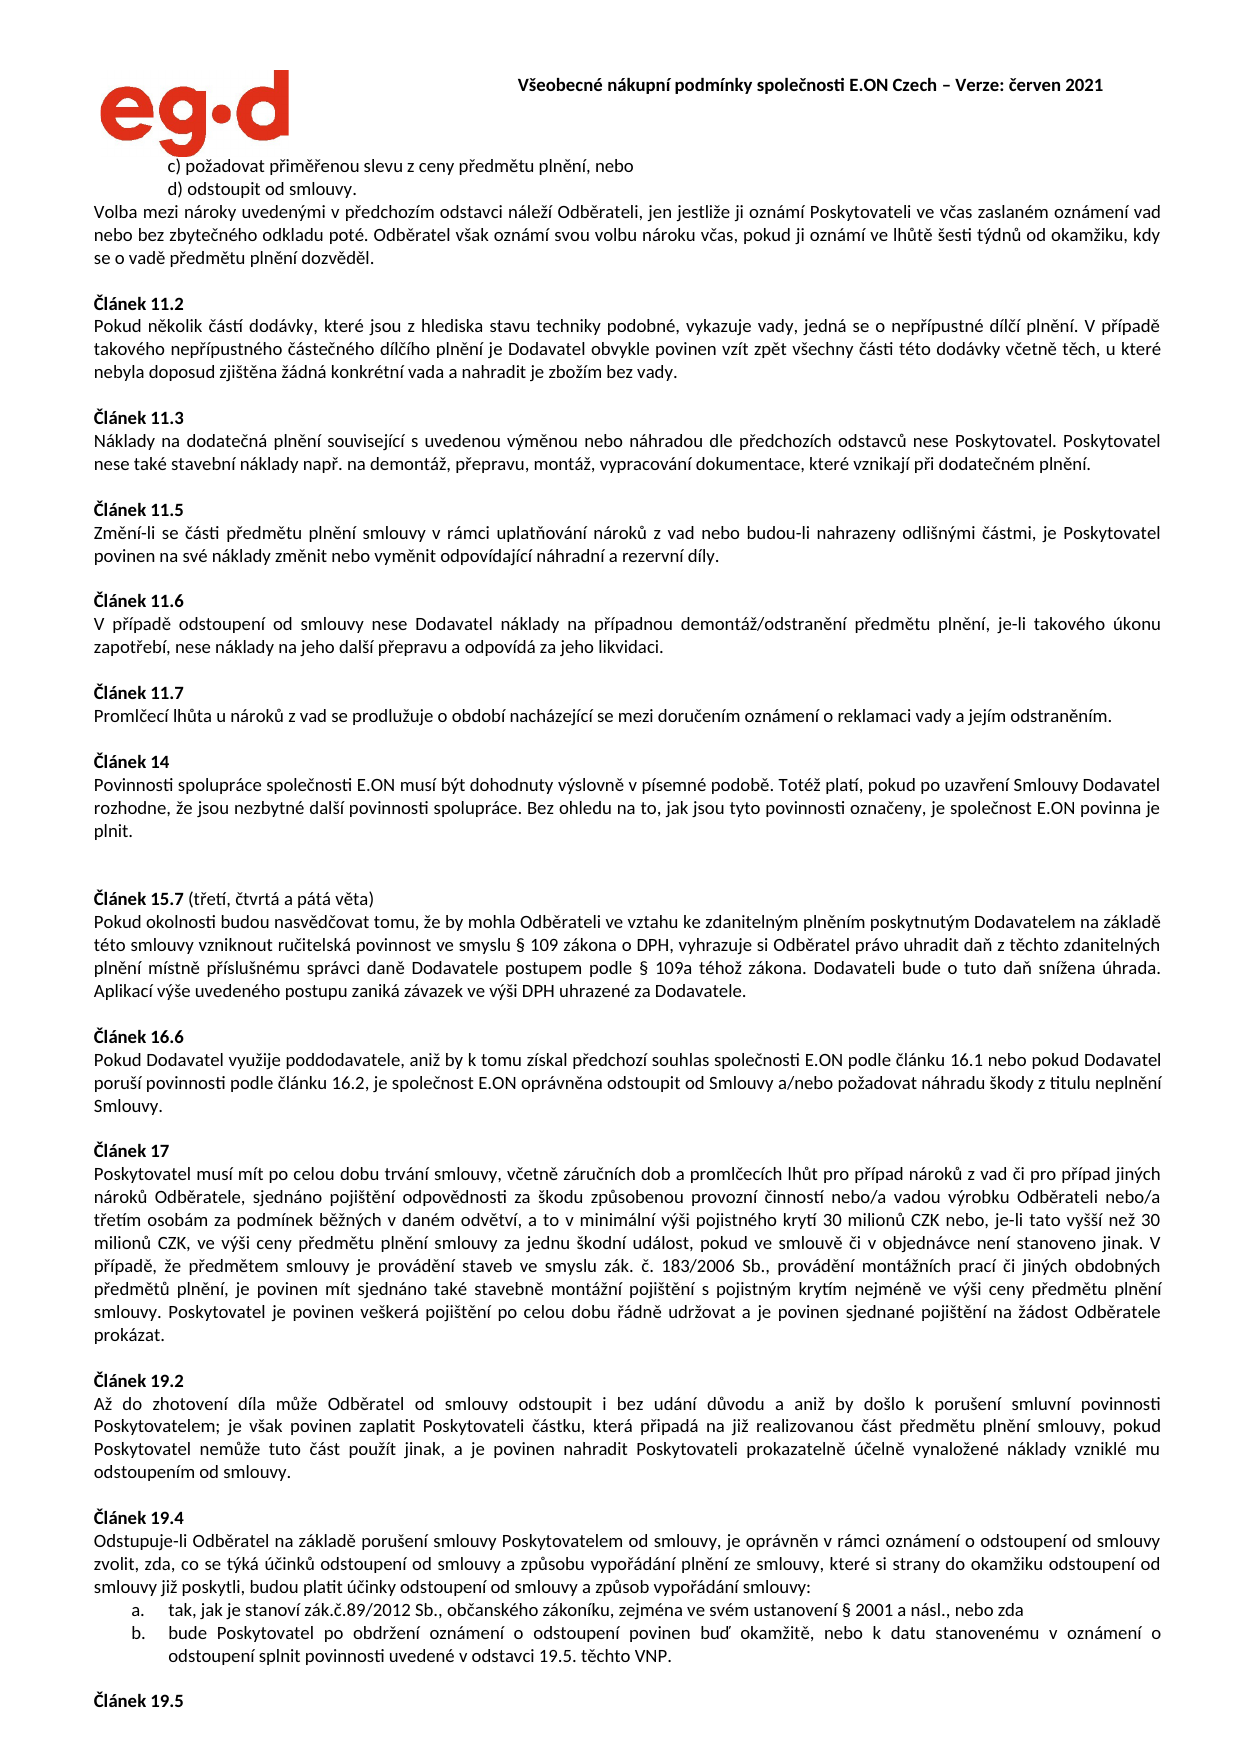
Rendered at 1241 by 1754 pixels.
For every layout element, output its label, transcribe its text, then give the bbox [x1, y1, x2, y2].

text d) odstoupit od smlouvy. [94, 177, 1163, 200]
text Odstupuje-li Odběratel na základě porušení smlouvy Poskytovatelem od smlouvy, je oprávněn v rámci oznámení o odstoupení od smlouvy zvolit, zda, co se týká účinků odstoupení od smlouvy a způsobu vypořádání plnění ze smlouvy, které si strany do okamžiku odstoupení od smlouvy již poskytli, budou platit účinky odstoupení od smlouvy a způsob vypořádání smlouvy: [94, 1529, 1163, 1598]
text Volba mezi nároky uvedenými v předchozím odstavci náleží Odběrateli, jen jestliže ji oznámí Poskytovateli ve včas zaslaném oznámení vad nebo bez zbytečného odkladu poté. Odběratel však oznámí svou volbu nároku včas, pokud ji oznámí ve lhůtě šesti týdnů od okamžiku, kdy se o vadě předmětu plnění dozvěděl. [94, 200, 1163, 269]
text Článek 19.2 [94, 1369, 1163, 1392]
list bude Poskytovatel po obdržení oznámení o odstoupení povinen buď okamžitě, nebo k datu stanovenému v oznámení o odstoupení splnit povinnosti uvedené v odstavci 19.5. těchto VNP. [131, 1621, 1163, 1667]
text Článek 19.5 [94, 1689, 1163, 1712]
text Až do zhotovení díla může Odběratel od smlouvy odstoupit i bez udání důvodu a aniž by došlo k porušení smluvní povinnosti Poskytovatelem; je však povinen zaplatit Poskytovateli částku, která připadá na již realizovanou část předmětu plnění smlouvy, pokud Poskytovatel nemůže tuto část použít jinak, a je povinen nahradit Poskytovateli prokazatelně účelně vynaložené náklady vzniklé mu odstoupením od smlouvy. [94, 1392, 1163, 1483]
text Článek 11.5 [94, 498, 1163, 521]
text Článek 11.2 [94, 292, 1163, 314]
text Článek 11.6 [94, 589, 1163, 612]
text c) požadovat přiměřenou slevu z ceny předmětu plnění, nebo [94, 154, 1163, 177]
text Pokud Dodavatel využije poddodavatele, aniž by k tomu získal předchozí souhlas společnosti E.ON podle článku 16.1 nebo pokud Dodavatel poruší povinnosti podle článku 16.2, je společnost E.ON oprávněna odstoupit od Smlouvy a/nebo požadovat náhradu škody z titulu neplnění Smlouvy. [94, 1048, 1163, 1117]
list tak, jak je stanoví zák.č.89/2012 Sb., občanského zákoníku, zejména ve svém ustanovení § 2001 a násl., nebo zda [131, 1598, 1163, 1621]
picture [100, 70, 289, 154]
text Článek 11.7 [94, 681, 1163, 704]
text Článek 19.4 [94, 1506, 1163, 1529]
text Článek 16.6 [94, 1025, 1163, 1048]
text V případě odstoupení od smlouvy nese Dodavatel náklady na případnou demontáž/odstranění předmětu plnění, je-li takového úkonu zapotřebí, nese náklady na jeho další přepravu a odpovídá za jeho likvidaci. [94, 612, 1163, 658]
text Náklady na dodatečná plnění související s uvedenou výměnou nebo náhradou dle předchozích odstavců nese Poskytovatel. Poskytovatel nese také stavební náklady např. na demontáž, přepravu, montáž, vypracování dokumentace, které vznikají při dodatečném plnění. [94, 429, 1163, 475]
text Změní-li se části předmětu plnění smlouvy v rámci uplatňování nároků z vad nebo budou-li nahrazeny odlišnými částmi, je Poskytovatel povinen na své náklady změnit nebo vyměnit odpovídající náhradní a rezervní díly. [94, 521, 1163, 567]
text Promlčecí lhůta u nároků z vad se prodlužuje o období nacházející se mezi doručením oznámení o reklamaci vady a jejím odstraněním. [94, 704, 1163, 727]
text Poskytovatel musí mít po celou dobu trvání smlouvy, včetně záručních dob a promlčecích lhůt pro případ nároků z vad či pro případ jiných nároků Odběratele, sjednáno pojištění odpovědnosti za škodu způsobenou provozní činností nebo/a vadou výrobku Odběrateli nebo/a třetím osobám za podmínek běžných v daném odvětví, a to v minimální výši pojistného krytí 30 milionů CZK nebo, je-li tato vyšší než 30 milionů CZK, ve výši ceny předmětu plnění smlouvy za jednu škodní událost, pokud ve smlouvě či v objednávce není stanoveno jinak. V případě, že předmětem smlouvy je provádění staveb ve smyslu zák. č. 183/2006 Sb., provádění montážních prací či jiných obdobných předmětů plnění, je povinen mít sjednáno také stavebně montážní pojištění s pojistným krytím nejméně ve výši ceny předmětu plnění smlouvy. Poskytovatel je povinen veškerá pojištění po celou dobu řádně udržovat a je povinen sjednané pojištění na žádost Odběratele prokázat. [94, 1162, 1163, 1346]
text Článek 17 [94, 1139, 1163, 1162]
text Povinnosti spolupráce společnosti E.ON musí být dohodnuty výslovně v písemné podobě. Totéž platí, pokud po uzavření Smlouvy Dodavatel rozhodne, že jsou nezbytné další povinnosti spolupráce. Bez ohledu na to, jak jsou tyto povinnosti označeny, je společnost E.ON povinna je plnit. [94, 773, 1163, 842]
text Článek 14 [94, 750, 1163, 773]
text Článek 15.7 (třetí, čtvrtá a pátá věta) [94, 887, 1163, 910]
text Pokud okolnosti budou nasvědčovat tomu, že by mohla Odběrateli ve vztahu ke zdanitelným plněním poskytnutým Dodavatelem na základě této smlouvy vzniknout ručitelská povinnost ve smyslu § 109 zákona o DPH, vyhrazuje si Odběratel právo uhradit daň z těchto zdanitelných plnění místně příslušnému správci daně Dodavatele postupem podle § 109a téhož zákona. Dodavateli bude o tuto daň snížena úhrada. Aplikací výše uvedeného postupu zaniká závazek ve výši DPH uhrazené za Dodavatele. [94, 910, 1163, 1002]
text Článek 11.3 [94, 406, 1163, 429]
text Pokud několik částí dodávky, které jsou z hlediska stavu techniky podobné, vykazuje vady, jedná se o nepřípustné dílčí plnění. V případě takového nepřípustného částečného dílčího plnění je Dodavatel obvykle povinen vzít zpět všechny části této dodávky včetně těch, u které nebyla doposud zjištěna žádná konkrétní vada a nahradit je zbožím bez vady. [94, 314, 1163, 383]
